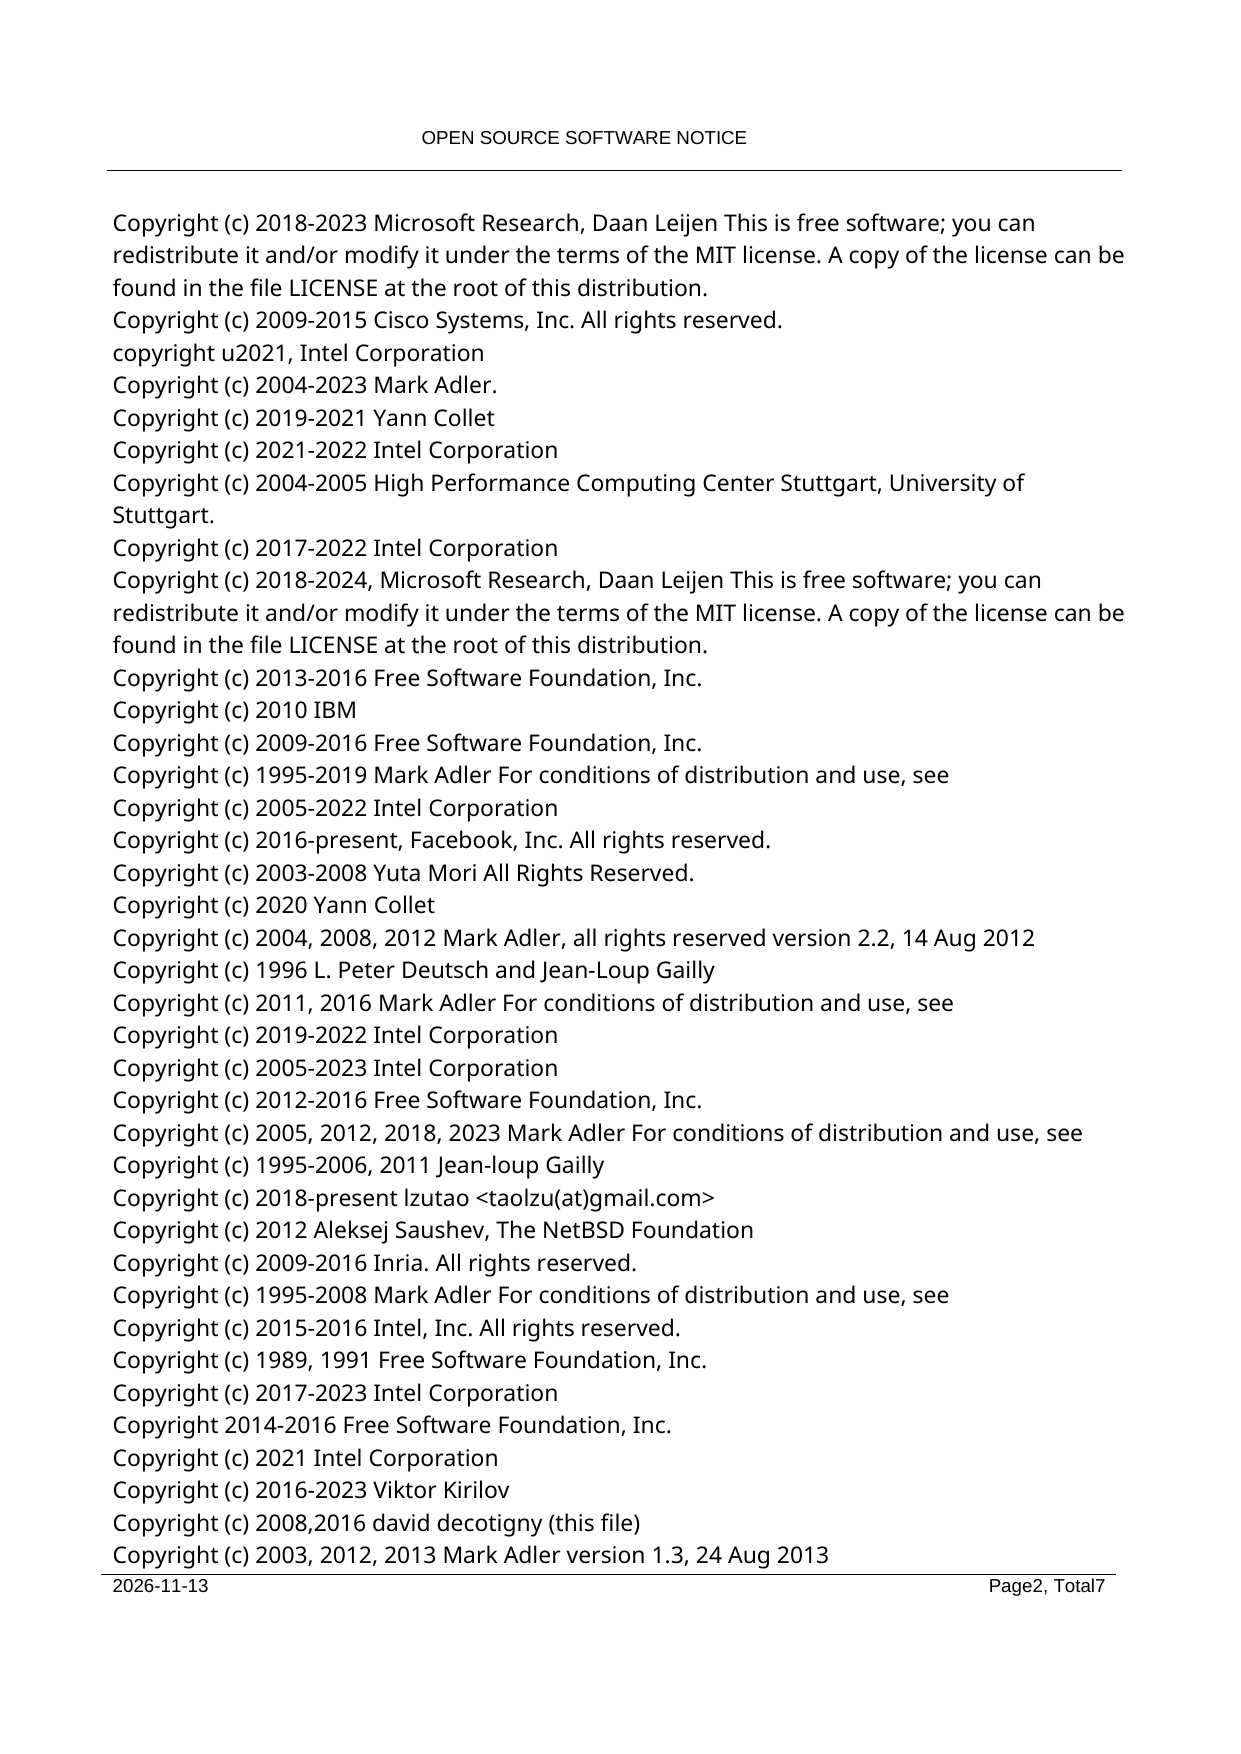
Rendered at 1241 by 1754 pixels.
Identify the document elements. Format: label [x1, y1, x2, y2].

text [112, 206, 1128, 1571]
